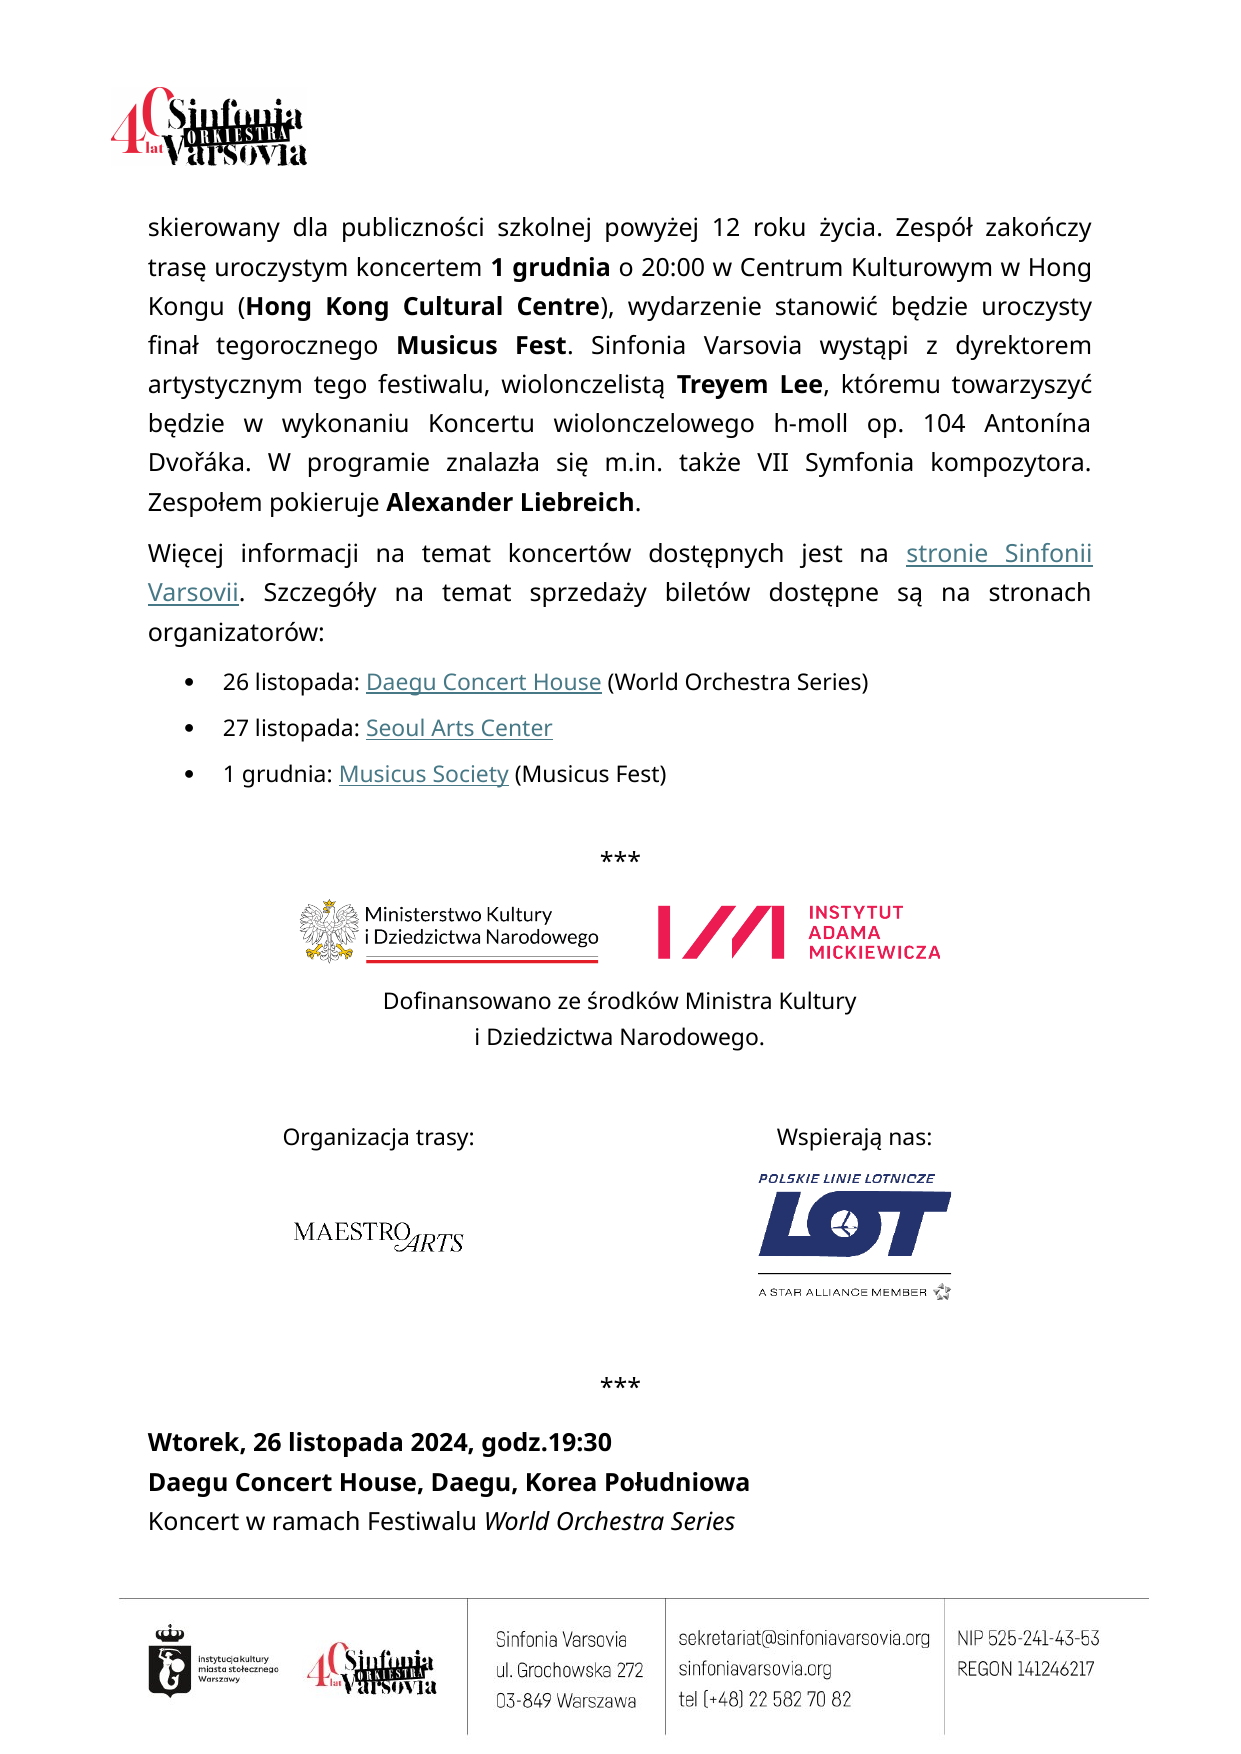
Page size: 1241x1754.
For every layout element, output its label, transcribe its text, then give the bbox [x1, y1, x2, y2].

text *** [148, 844, 1093, 878]
text Wtorek, 26 listopada 2024, godz.19:30 [148, 1425, 1093, 1459]
table_header [148, 883, 1092, 985]
picture [276, 1205, 481, 1269]
text *** [148, 1369, 1093, 1403]
picture [758, 1174, 952, 1300]
picture [118, 1598, 1149, 1740]
table_cell Dofinansowano ze środków Ministra Kultury i Dziedzictwa Narodowego. [148, 985, 1092, 1057]
picture [111, 87, 307, 166]
list 26 listopada: Daegu Concert House (World Orchestra Series) [185, 666, 1093, 697]
table_cell [140, 1165, 616, 1313]
table_header Wspierają nas: [616, 1113, 1093, 1164]
picture [299, 899, 940, 964]
list 1 grudnia: Musicus Society (Musicus Fest) [185, 758, 1093, 789]
table_header Organizacja trasy: [140, 1113, 616, 1164]
list 27 listopada: Seoul Arts Center [185, 712, 1093, 743]
text Więcej informacji na temat koncertów dostępnych jest na stronie Sinfonii Varsovii. Szczegóły na temat sprzedaży biletów dostępne są na stronach organizatorów: [148, 536, 1093, 648]
table_cell [616, 1165, 1093, 1313]
text Koncert w ramach Festiwalu World Orchestra Series [148, 1503, 1093, 1537]
text Daegu Concert House, Daegu, Korea Południowa [148, 1464, 1093, 1498]
